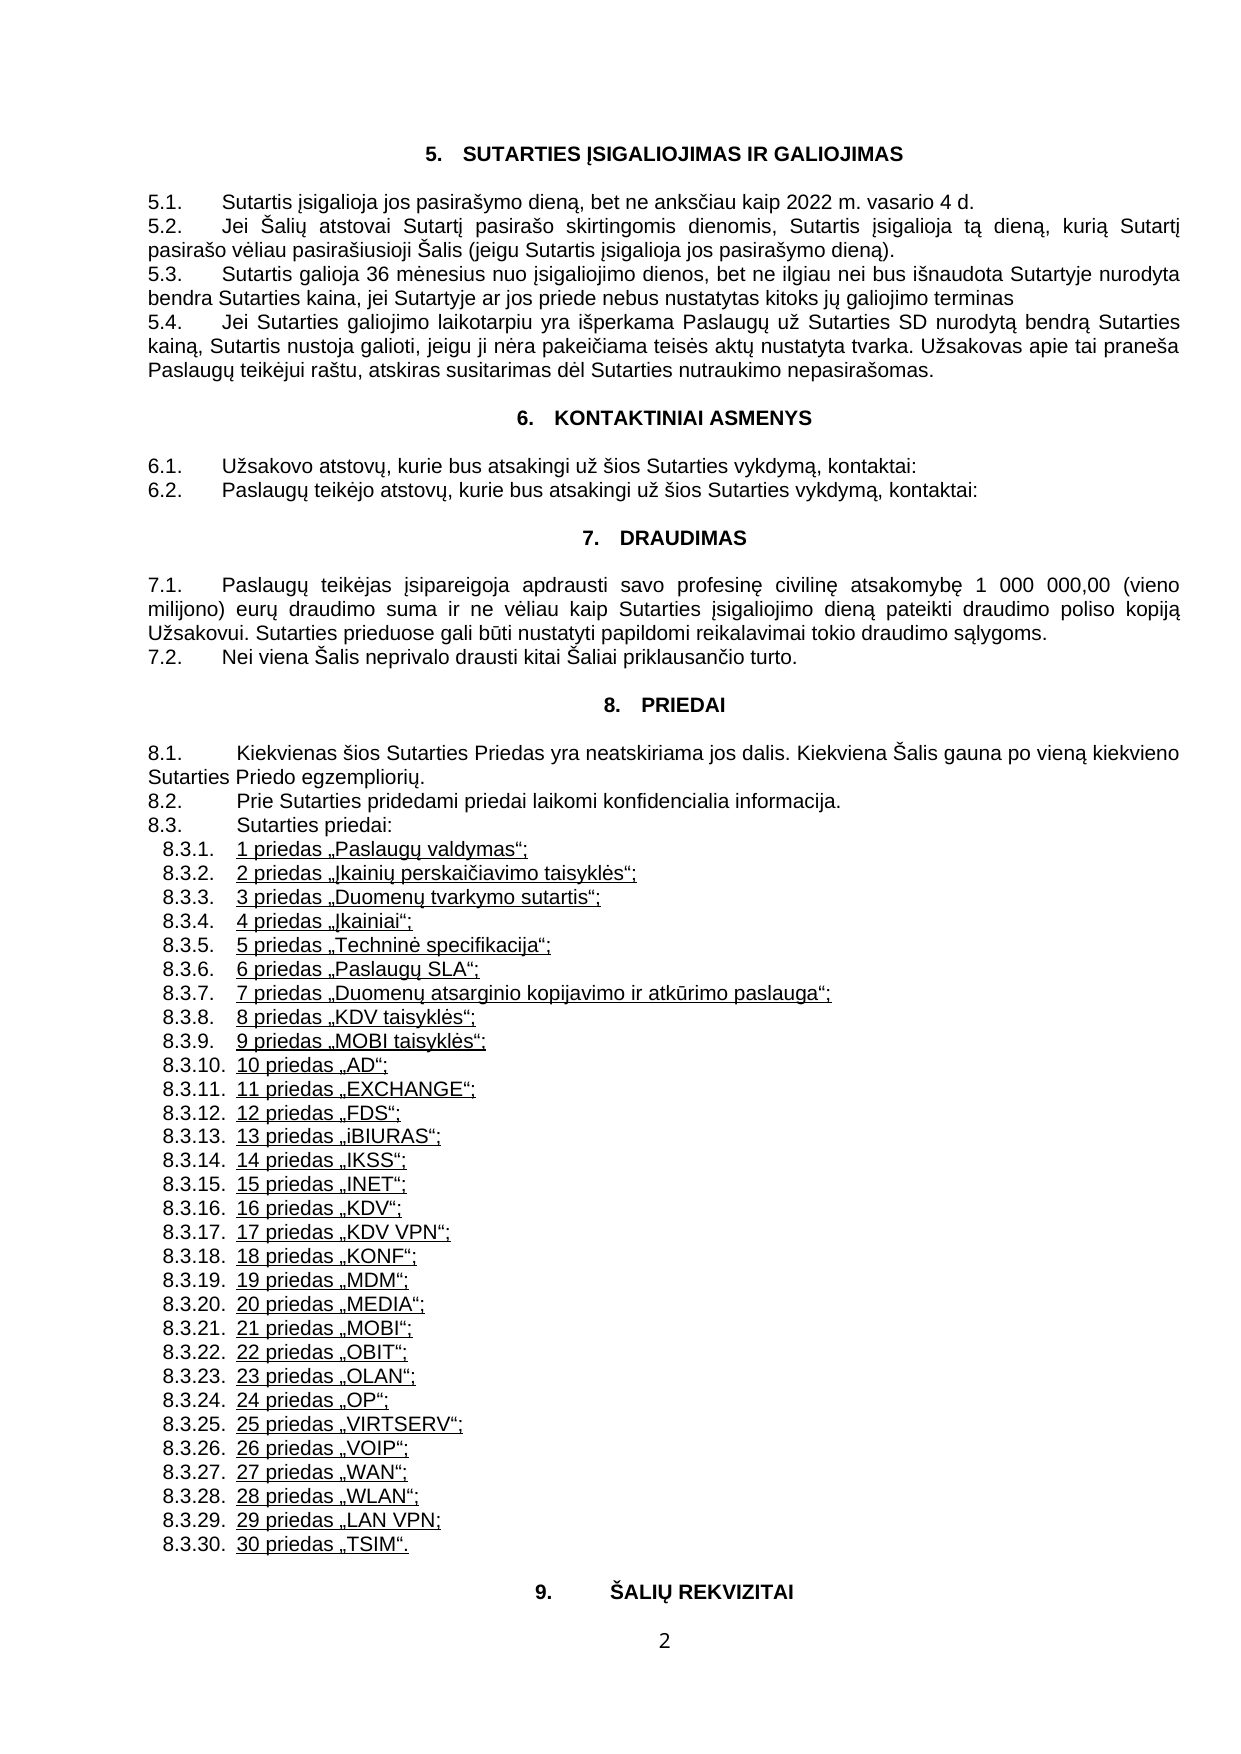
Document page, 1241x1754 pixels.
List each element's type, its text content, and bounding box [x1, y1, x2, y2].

list 24 priedas „OP“; [162, 1388, 1181, 1412]
list 22 priedas „OBIT“; [162, 1340, 1181, 1364]
list 2 priedas „Įkainių perskaičiavimo taisyklės“; [162, 861, 1181, 885]
list Sutartis įsigalioja jos pasirašymo dieną, bet ne anksčiau kaip 2022 m. vasario 4 d. [148, 190, 1181, 214]
list 20 priedas „MEDIA“; [162, 1292, 1181, 1316]
list DRAUDIMAS [148, 525, 1181, 549]
list 5 priedas „Techninė specifikacija“; [162, 933, 1181, 957]
list PRIEDAI [148, 693, 1181, 717]
list Nei viena Šalis neprivalo drausti kitai Šaliai priklausančio turto. [148, 645, 1181, 669]
list 8 priedas „KDV taisyklės“; [162, 1004, 1181, 1028]
list Jei Sutarties galiojimo laikotarpiu yra išperkama Paslaugų už Sutarties SD nurodytą bendrą Sutarties kainą, Sutartis nustoja galioti, jeigu ji nėra pakeičiama teisės aktų nustatyta tvarka. Užsakovas apie tai praneša Paslaugų teikėjui raštu, atskiras susitarimas dėl Sutarties nutraukimo nepasirašomas. [148, 310, 1181, 382]
list Paslaugų teikėjo atstovų, kurie bus atsakingi už šios Sutarties vykdymą, kontaktai: [148, 477, 1181, 501]
list 21 priedas „MOBI“; [162, 1316, 1181, 1340]
list Jei Šalių atstovai Sutartį pasirašo skirtingomis dienomis, Sutartis įsigalioja tą dieną, kurią Sutartį pasirašo vėliau pasirašiusioji Šalis (jeigu Sutartis įsigalioja jos pasirašymo dieną). [148, 214, 1181, 262]
list 11 priedas „EXCHANGE“; [162, 1076, 1181, 1100]
list Paslaugų teikėjas įsipareigoja apdrausti savo profesinę civilinę atsakomybę 1 000 000,00 (vieno milijono) eurų draudimo suma ir ne vėliau kaip Sutarties įsigaliojimo dieną pateikti draudimo poliso kopiją Užsakovui. Sutarties prieduose gali būti nustatyti papildomi reikalavimai tokio draudimo sąlygoms. [148, 573, 1181, 645]
list 13 priedas „iBIURAS“; [162, 1124, 1181, 1148]
list 9 priedas „MOBI taisyklės“; [162, 1028, 1181, 1052]
list 26 priedas „VOIP“; [162, 1436, 1181, 1460]
list 30 priedas „TSIM“. [162, 1532, 1181, 1556]
list 1 priedas „Paslaugų valdymas“; [162, 837, 1181, 861]
list 16 priedas „KDV“; [162, 1196, 1181, 1220]
list 10 priedas „AD“; [162, 1052, 1181, 1076]
list 28 priedas „WLAN“; [162, 1484, 1181, 1508]
list Užsakovo atstovų, kurie bus atsakingi už šios Sutarties vykdymą, kontaktai: [148, 453, 1181, 477]
list SUTARTIES ĮSIGALIOJIMAS IR GALIOJIMAS [148, 142, 1181, 166]
list 18 priedas „KONF“; [162, 1244, 1181, 1268]
list 27 priedas „WAN“; [162, 1460, 1181, 1484]
list Sutartis galioja 36 mėnesius nuo įsigaliojimo dienos, bet ne ilgiau nei bus išnaudota Sutartyje nurodyta bendra Sutarties kaina, jei Sutartyje ar jos priede nebus nustatytas kitoks jų galiojimo terminas [148, 262, 1181, 310]
list 4 priedas „Įkainiai“; [162, 909, 1181, 933]
list 17 priedas „KDV VPN“; [162, 1220, 1181, 1244]
list 25 priedas „VIRTSERV“; [162, 1412, 1181, 1436]
list Prie Sutarties pridedami priedai laikomi konfidencialia informacija. [148, 789, 1181, 813]
list 19 priedas „MDM“; [162, 1268, 1181, 1292]
list 3 priedas „Duomenų tvarkymo sutartis“; [162, 885, 1181, 909]
list 7 priedas „Duomenų atsarginio kopijavimo ir atkūrimo paslauga“; [162, 981, 1181, 1004]
list 23 priedas „OLAN“; [162, 1364, 1181, 1388]
list 12 priedas „FDS“; [162, 1100, 1181, 1124]
list 15 priedas „INET“; [162, 1172, 1181, 1196]
list 14 priedas „IKSS“; [162, 1148, 1181, 1172]
list ŠALIŲ REKVIZITAI [148, 1579, 1181, 1603]
list 6 priedas „Paslaugų SLA“; [162, 957, 1181, 981]
list KONTAKTINIAI ASMENYS [148, 406, 1181, 429]
list Sutarties priedai: [148, 813, 1181, 837]
list 29 priedas „LAN VPN; [162, 1508, 1181, 1532]
list Kiekvienas šios Sutarties Priedas yra neatskiriama jos dalis. Kiekviena Šalis gauna po vieną kiekvieno Sutarties Priedo egzempliorių. [148, 741, 1181, 789]
